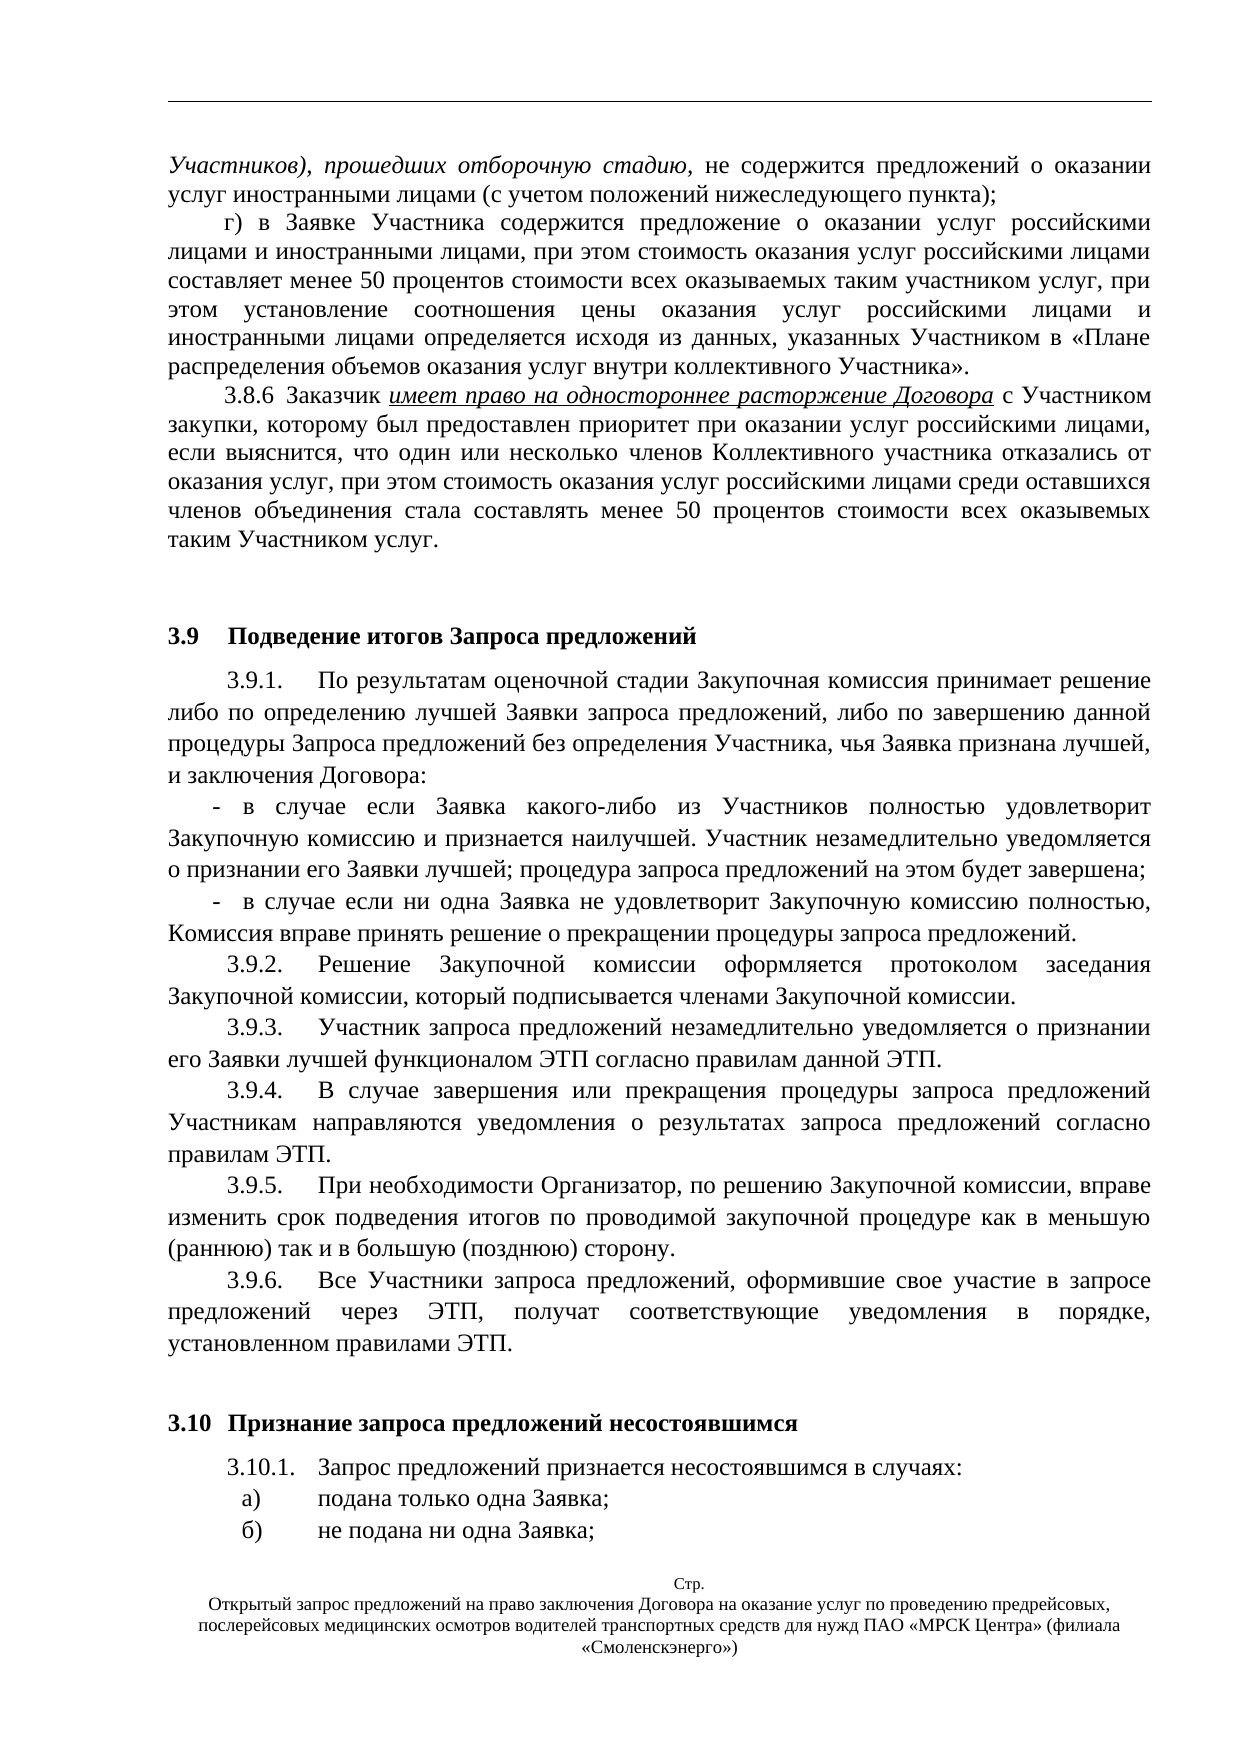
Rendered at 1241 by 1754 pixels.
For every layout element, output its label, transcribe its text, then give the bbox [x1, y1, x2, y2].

list Участник запроса предложений незамедлительно уведомляется о признании его Заявки лучшей функционалом ЭТП согласно правилам данной ЭТП. [168, 1012, 1152, 1073]
list В случае завершения или прекращения процедуры запроса предложений Участникам направляются уведомления о результатах запроса предложений согласно правилам ЭТП. [168, 1076, 1152, 1167]
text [168, 150, 1152, 207]
list подана только одна Заявка; [168, 1483, 1152, 1512]
subtitle Подведение итогов Запроса предложений [168, 621, 1152, 650]
subtitle Признание запроса предложений несостоявшимся [168, 1408, 1152, 1437]
list в случае если ни одна Заявка не удовлетворит Закупочную комиссию полностью, Комиссия вправе принять решение о прекращении процедуры запроса предложений. [168, 886, 1152, 946]
list При необходимости Организатор, по решению Закупочной комиссии, вправе изменить срок подведения итогов по проводимой закупочной процедуре как в меньшую (раннюю) так и в большую (позднюю) сторону. [168, 1170, 1152, 1262]
list Заказчик имеет право на одностороннее расторжение Договора с Участником закупки, которому был предоставлен приоритет при оказании услуг российскими лицами, если выяснится, что один или несколько членов Коллективного участника отказались от оказания услуг, при этом стоимость оказания услуг российскими лицами среди оставшихся членов объединения стала составлять менее 50 процентов стоимости всех оказывемых таким Участником услуг. [168, 380, 1152, 552]
list в случае если Заявка какого-либо из Участников полностью удовлетворит Закупочную комиссию и признается наилучшей. Участник незамедлительно уведомляется о признании его Заявки лучшей; процедура запроса предложений на этом будет завершена; [168, 791, 1152, 883]
list Решение Закупочной комиссии оформляется протоколом заседания Закупочной комиссии, который подписывается членами Закупочной комиссии. [168, 949, 1152, 1009]
list не подана ни одна Заявка; [168, 1515, 1152, 1544]
list Запрос предложений признается несостоявшимся в случаях: [168, 1452, 1152, 1481]
list Все Участники запроса предложений, оформившие свое участие в запросе предложений через ЭТП, получат соответствующие уведомления в порядке, установленном правилами ЭТП. [168, 1265, 1152, 1357]
text г) в Заявке Участника содержится предложение о оказании услуг российскими лицами и иностранными лицами, при этом стоимость оказания услуг российскими лицами составляет менее 50 процентов стоимости всех оказываемых таким участником услуг, при этом установление соотношения цены оказания услуг российскими лицами и иностранными лицами определяется исходя из данных, указанных Участником в «Плане распределения объемов оказания услуг внутри коллективного Участника». [168, 207, 1152, 380]
list По результатам оценочной стадии Закупочная комиссия принимает решение либо по определению лучшей Заявки запроса предложений, либо по завершению данной процедуры Запроса предложений без определения Участника, чья Заявка признана лучшей, и заключения Договора: [168, 665, 1152, 789]
